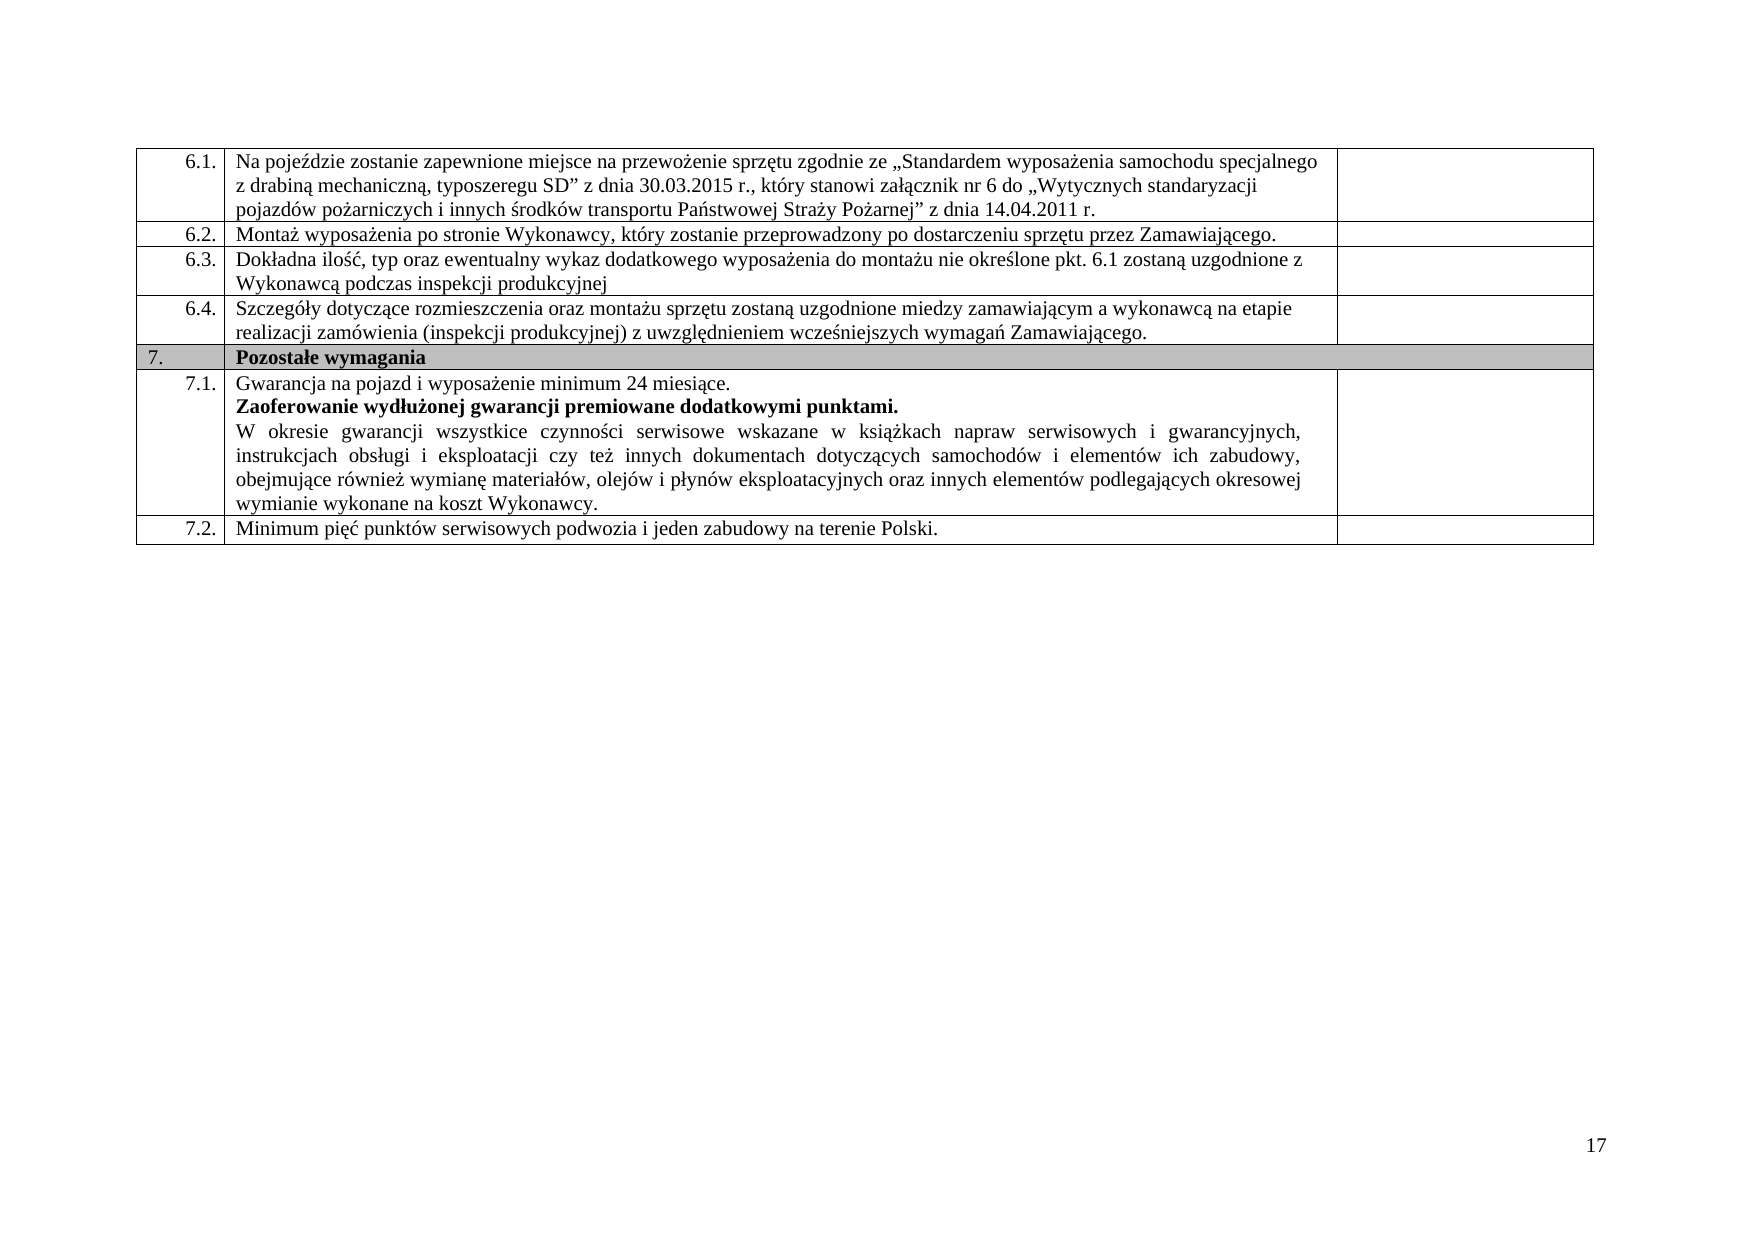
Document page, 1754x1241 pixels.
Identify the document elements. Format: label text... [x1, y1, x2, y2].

table_cell [1338, 222, 1593, 246]
table_cell Dokładna ilość, typ oraz ewentualny wykaz dodatkowego wyposażenia do montażu nie określone pkt. 6.1 zostaną uzgodnione z Wykonawcą podczas inspekcji produkcyjnej [225, 247, 1337, 295]
table_cell [137, 149, 224, 221]
table_cell [137, 345, 224, 369]
table_cell Minimum pięć punktów serwisowych podwozia i jeden zabudowy na terenie Polski. [225, 516, 1337, 543]
table_cell [1338, 296, 1593, 344]
table_cell [137, 247, 224, 295]
table_cell Gwarancja na pojazd i wyposażenie minimum 24 miesiące. Zaoferowanie wydłużonej gwarancji premiowane dodatkowymi punktami. W okresie gwarancji wszystkice czynności serwisowe wskazane w książkach napraw serwisowych i gwarancyjnych, instrukcjach obsługi i eksploatacji czy też innych dokumentach dotyczących samochodów i elementów ich zabudowy, obejmujące również wymianę materiałów, olejów i płynów eksploatacyjnych oraz innych elementów podlegających okresowej wymianie wykonane na koszt Wykonawcy. [225, 370, 1337, 515]
table_cell [137, 296, 224, 344]
table_cell [1338, 247, 1593, 295]
table_cell [137, 516, 224, 543]
table_cell [137, 370, 224, 515]
table_cell [1338, 370, 1593, 515]
table_cell [137, 222, 224, 246]
table_cell Montaż wyposażenia po stronie Wykonawcy, który zostanie przeprowadzony po dostarczeniu sprzętu przez Zamawiającego. [225, 222, 1337, 246]
table_cell Pozostałe wymagania [225, 345, 1593, 369]
table_cell Szczegóły dotyczące rozmieszczenia oraz montażu sprzętu zostaną uzgodnione miedzy zamawiającym a wykonawcą na etapie realizacji zamówienia (inspekcji produkcyjnej) z uwzględnieniem wcześniejszych wymagań Zamawiającego. [225, 296, 1337, 344]
table_cell Na pojeździe zostanie zapewnione miejsce na przewożenie sprzętu zgodnie ze „Standardem wyposażenia samochodu specjalnego z drabiną mechaniczną, typoszeregu SD” z dnia 30.03.2015 r., który stanowi załącznik nr 6 do „Wytycznych standaryzacji pojazdów pożarniczych i innych środków transportu Państwowej Straży Pożarnej” z dnia 14.04.2011 r. [225, 149, 1337, 221]
table_cell [1338, 149, 1593, 221]
table_cell [1338, 516, 1593, 543]
